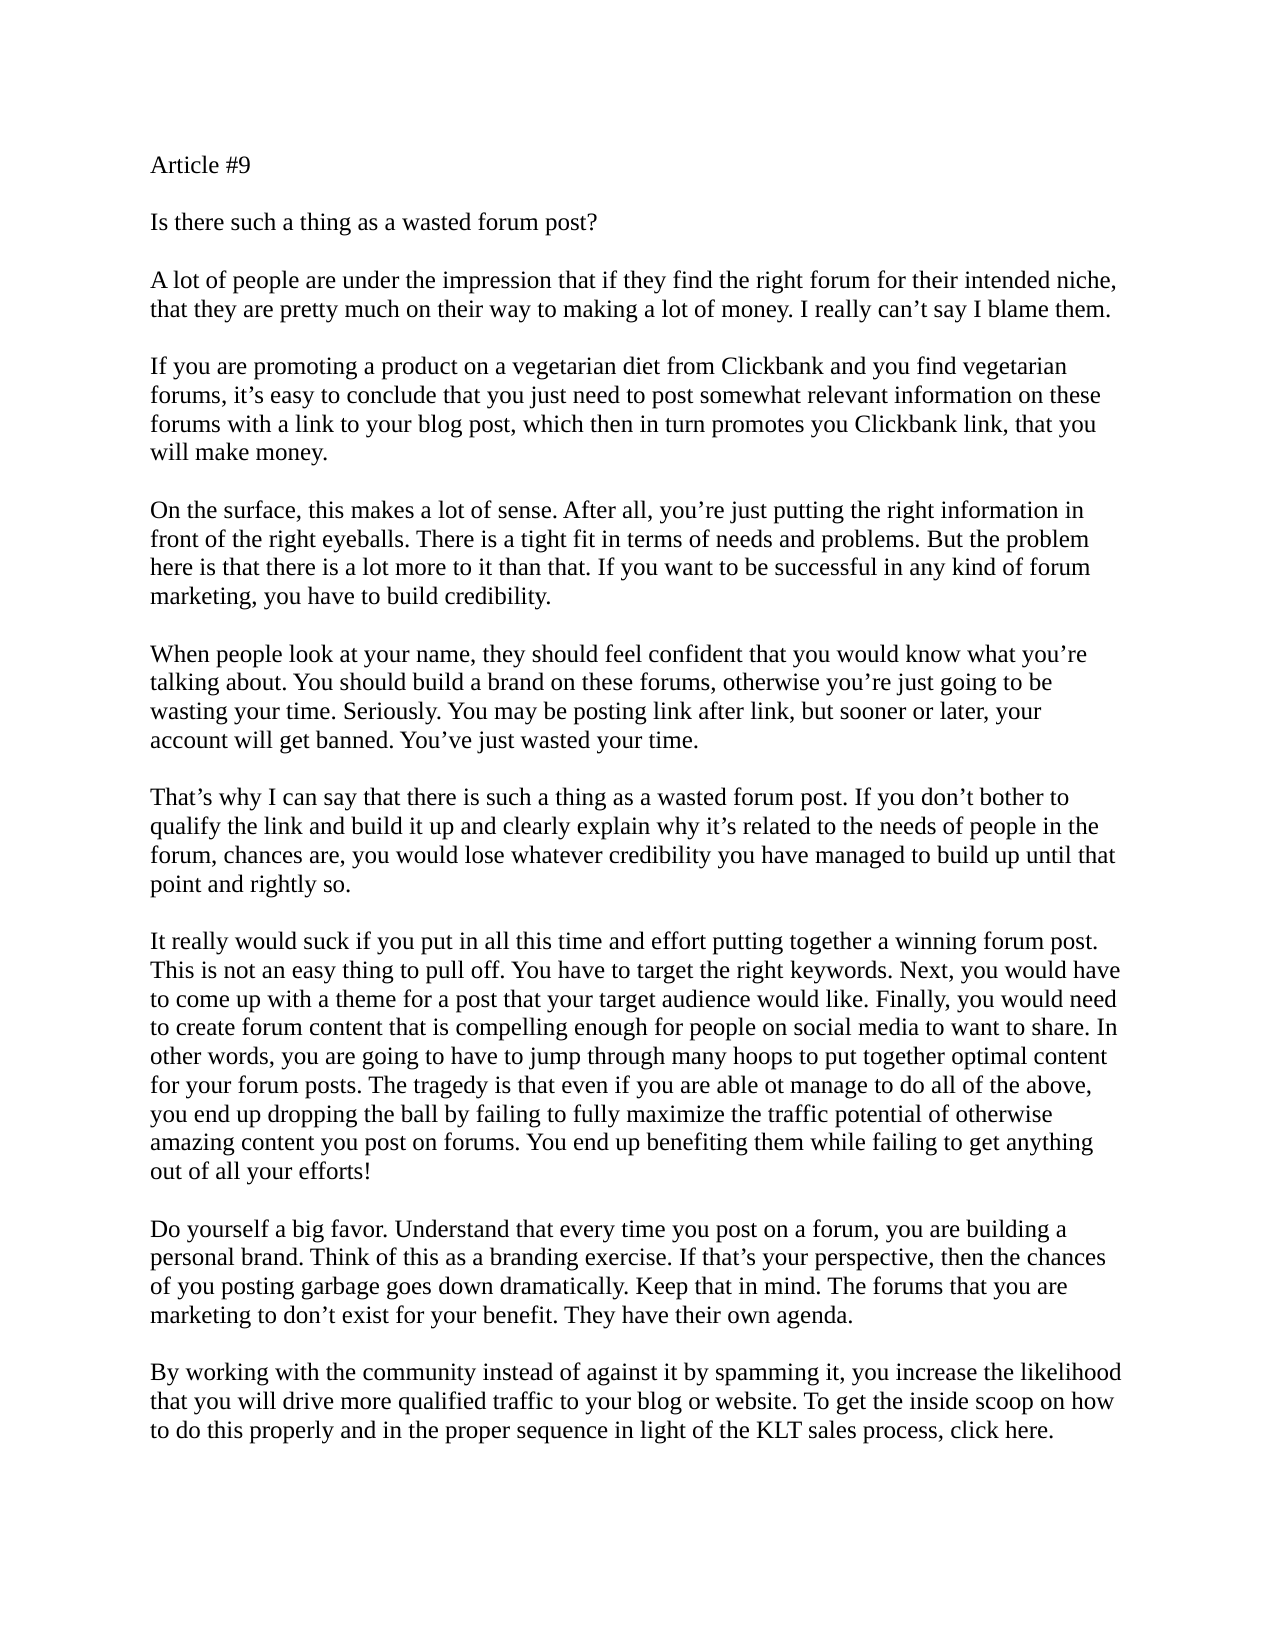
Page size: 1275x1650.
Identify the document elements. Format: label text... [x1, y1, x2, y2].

text By working with the community instead of against it by spamming it, you increase the likelihood that you will drive more qualified traffic to your blog or website. To get the inside scoop on how to do this properly and in the proper sequence in light of the KLT sales process, click here. [150, 1357, 1125, 1444]
text Do yourself a big favor. Understand that every time you post on a forum, you are building a personal brand. Think of this as a branding exercise. If that’s your perspective, then the chances of you posting garbage goes down dramatically. Keep that in mind. The forums that you are marketing to don’t exist for your benefit. They have their own agenda. [150, 1214, 1125, 1329]
text When people look at your name, they should feel confident that you would know what you’re talking about. You should build a brand on these forums, otherwise you’re just going to be wasting your time. Seriously. You may be posting link after link, but sooner or later, your account will get banned. You’ve just wasted your time. [150, 639, 1125, 754]
text Article #9 [150, 150, 1125, 179]
text Is there such a thing as a wasted forum post? [150, 207, 1125, 236]
text If you are promoting a product on a vegetarian diet from Clickbank and you find vegetarian forums, it’s easy to conclude that you just need to post somewhat relevant information on these forums with a link to your blog post, which then in turn promotes you Clickbank link, that you will make money. [150, 351, 1125, 466]
text On the surface, this makes a lot of sense. After all, you’re just putting the right information in front of the right eyeballs. There is a tight fit in terms of needs and problems. But the problem here is that there is a lot more to it than that. If you want to be successful in any kind of forum marketing, you have to build credibility. [150, 495, 1125, 610]
text A lot of people are under the impression that if they find the right forum for their intended niche, that they are pretty much on their way to making a lot of money. I really can’t say I blame them. [150, 265, 1125, 322]
text It really would suck if you put in all this time and effort putting together a winning forum post. This is not an easy thing to pull off. You have to target the right keywords. Next, you would have to come up with a theme for a post that your target audience would like. Finally, you would need to create forum content that is compelling enough for people on social media to want to share. In other words, you are going to have to jump through many hoops to put together optimal content for your forum posts. The tragedy is that even if you are able ot manage to do all of the above, you end up dropping the ball by failing to fully maximize the traffic potential of otherwise amazing content you post on forums. You end up benefiting them while failing to get anything out of all your efforts! [150, 926, 1125, 1185]
text That’s why I can say that there is such a thing as a wasted forum post. If you don’t bother to qualify the link and build it up and clearly explain why it’s related to the needs of people in the forum, chances are, you would lose whatever credibility you have managed to build up until that point and rightly so. [150, 782, 1125, 897]
